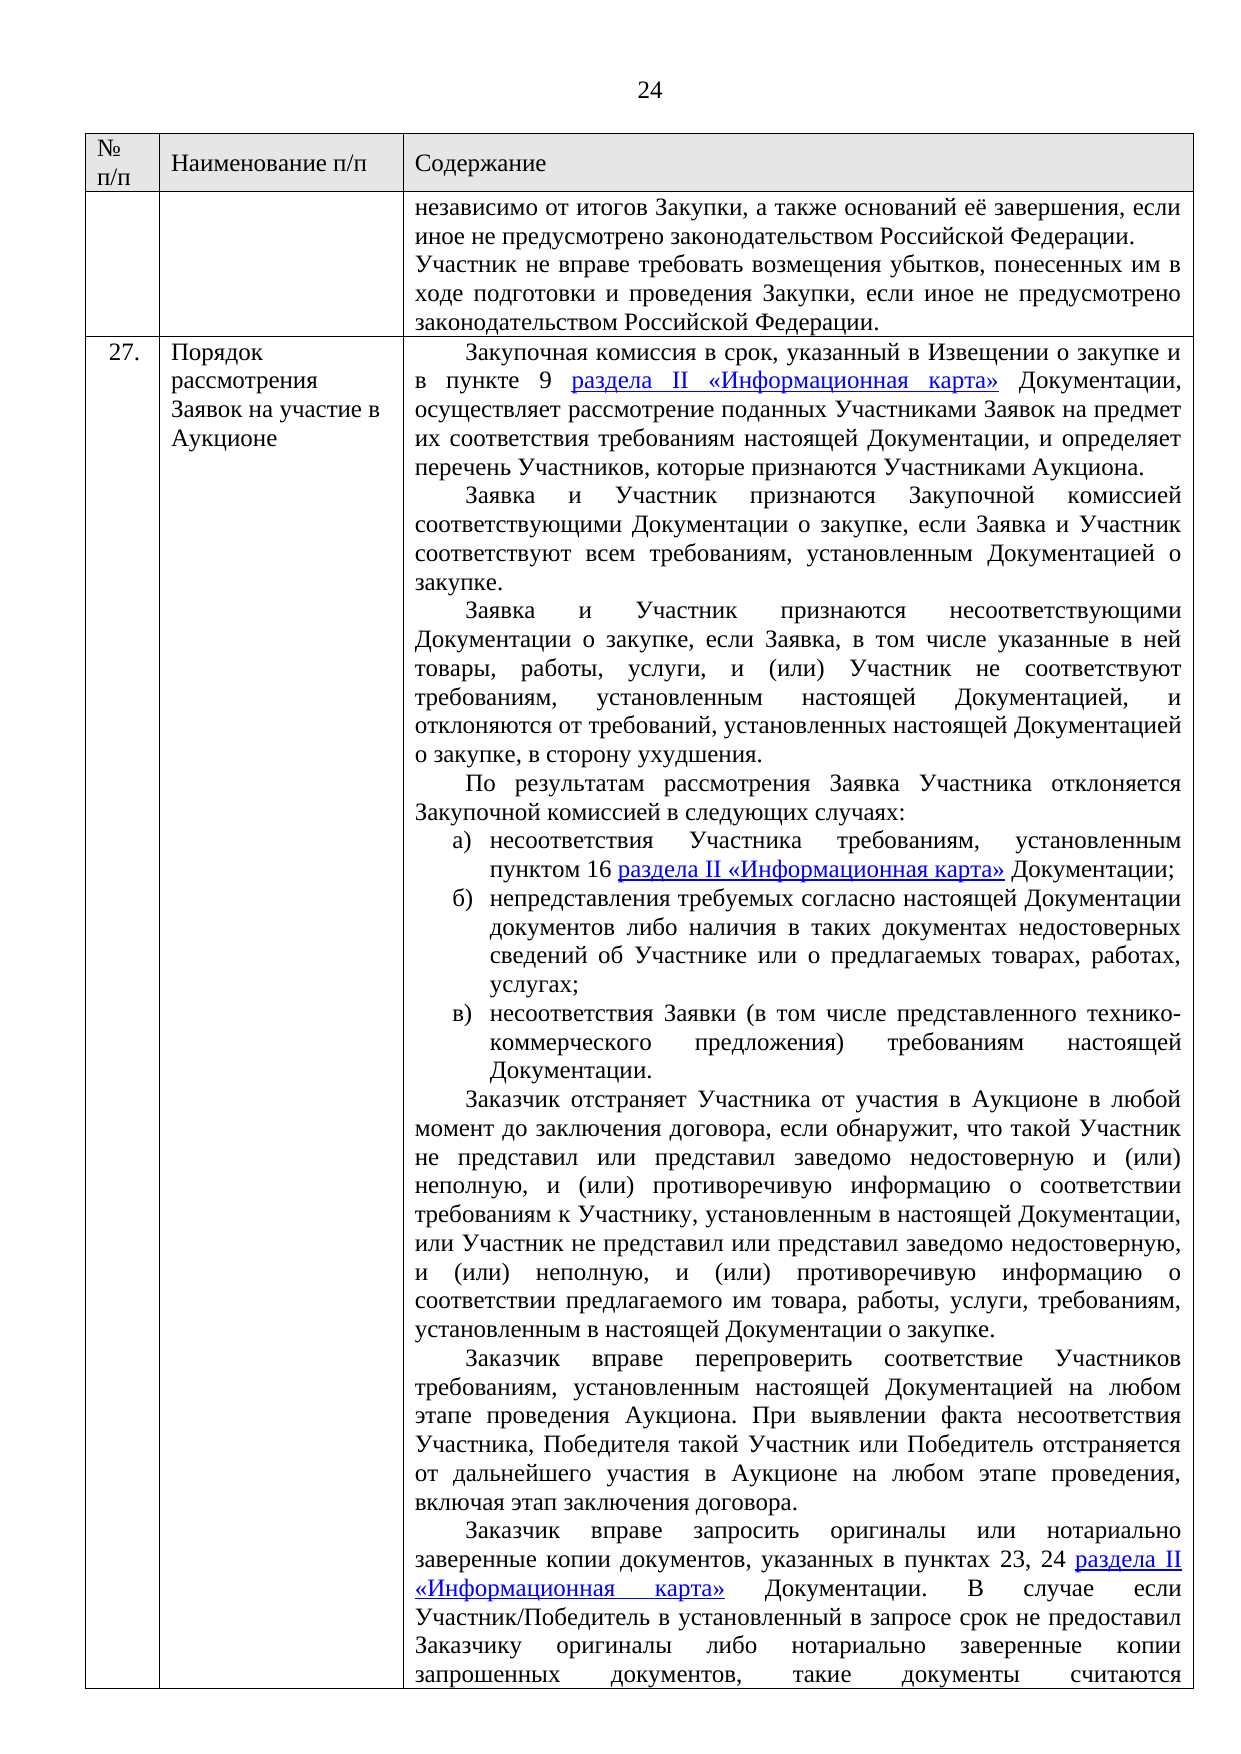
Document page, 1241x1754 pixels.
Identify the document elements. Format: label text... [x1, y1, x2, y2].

table_cell [86, 192, 159, 336]
table_cell [86, 337, 159, 1688]
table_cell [160, 192, 403, 336]
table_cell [404, 192, 1193, 336]
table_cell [404, 337, 1193, 1688]
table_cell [160, 337, 403, 1688]
table_header Наименование п/п [160, 134, 403, 191]
table_header № п/п [86, 134, 159, 191]
table_header Содержание [404, 134, 1193, 191]
